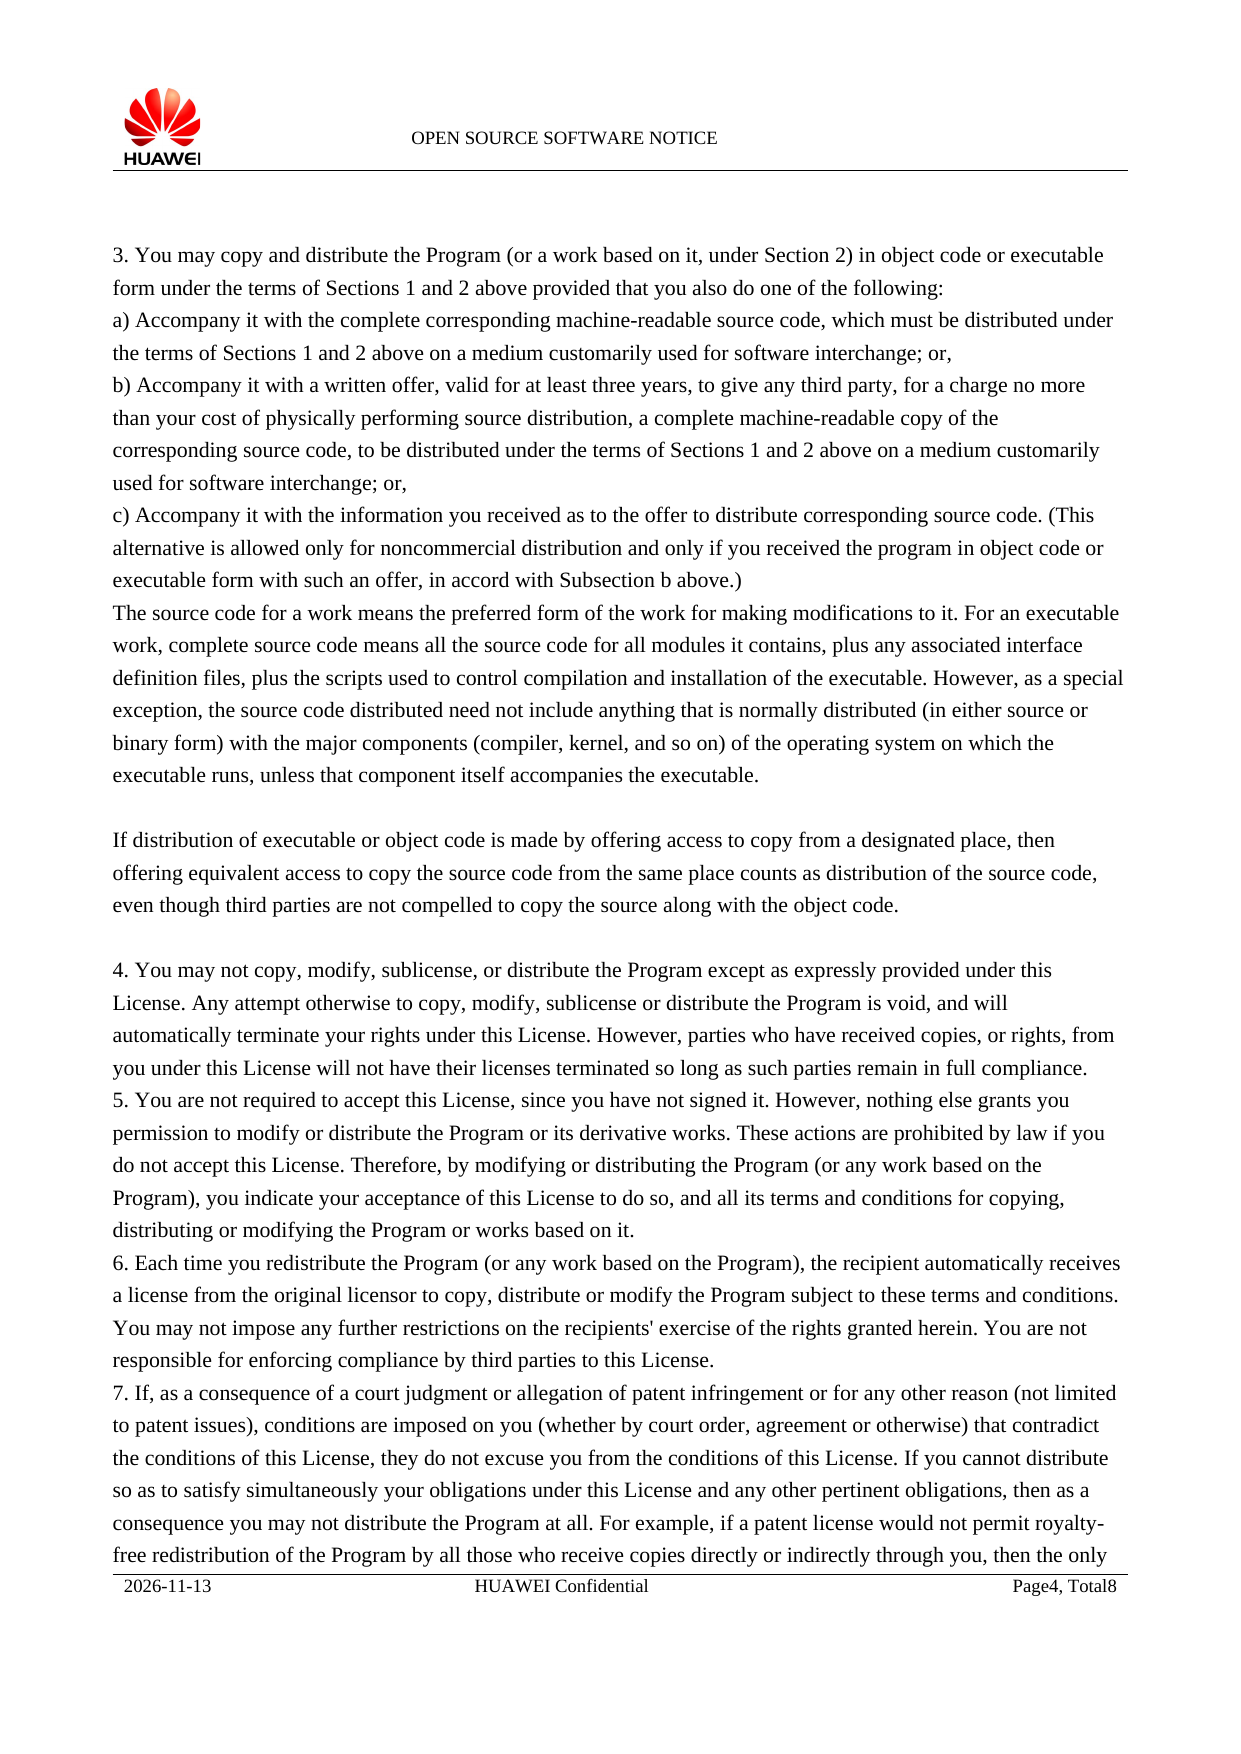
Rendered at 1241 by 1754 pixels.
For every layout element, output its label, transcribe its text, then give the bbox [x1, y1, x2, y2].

picture [124, 88, 201, 165]
